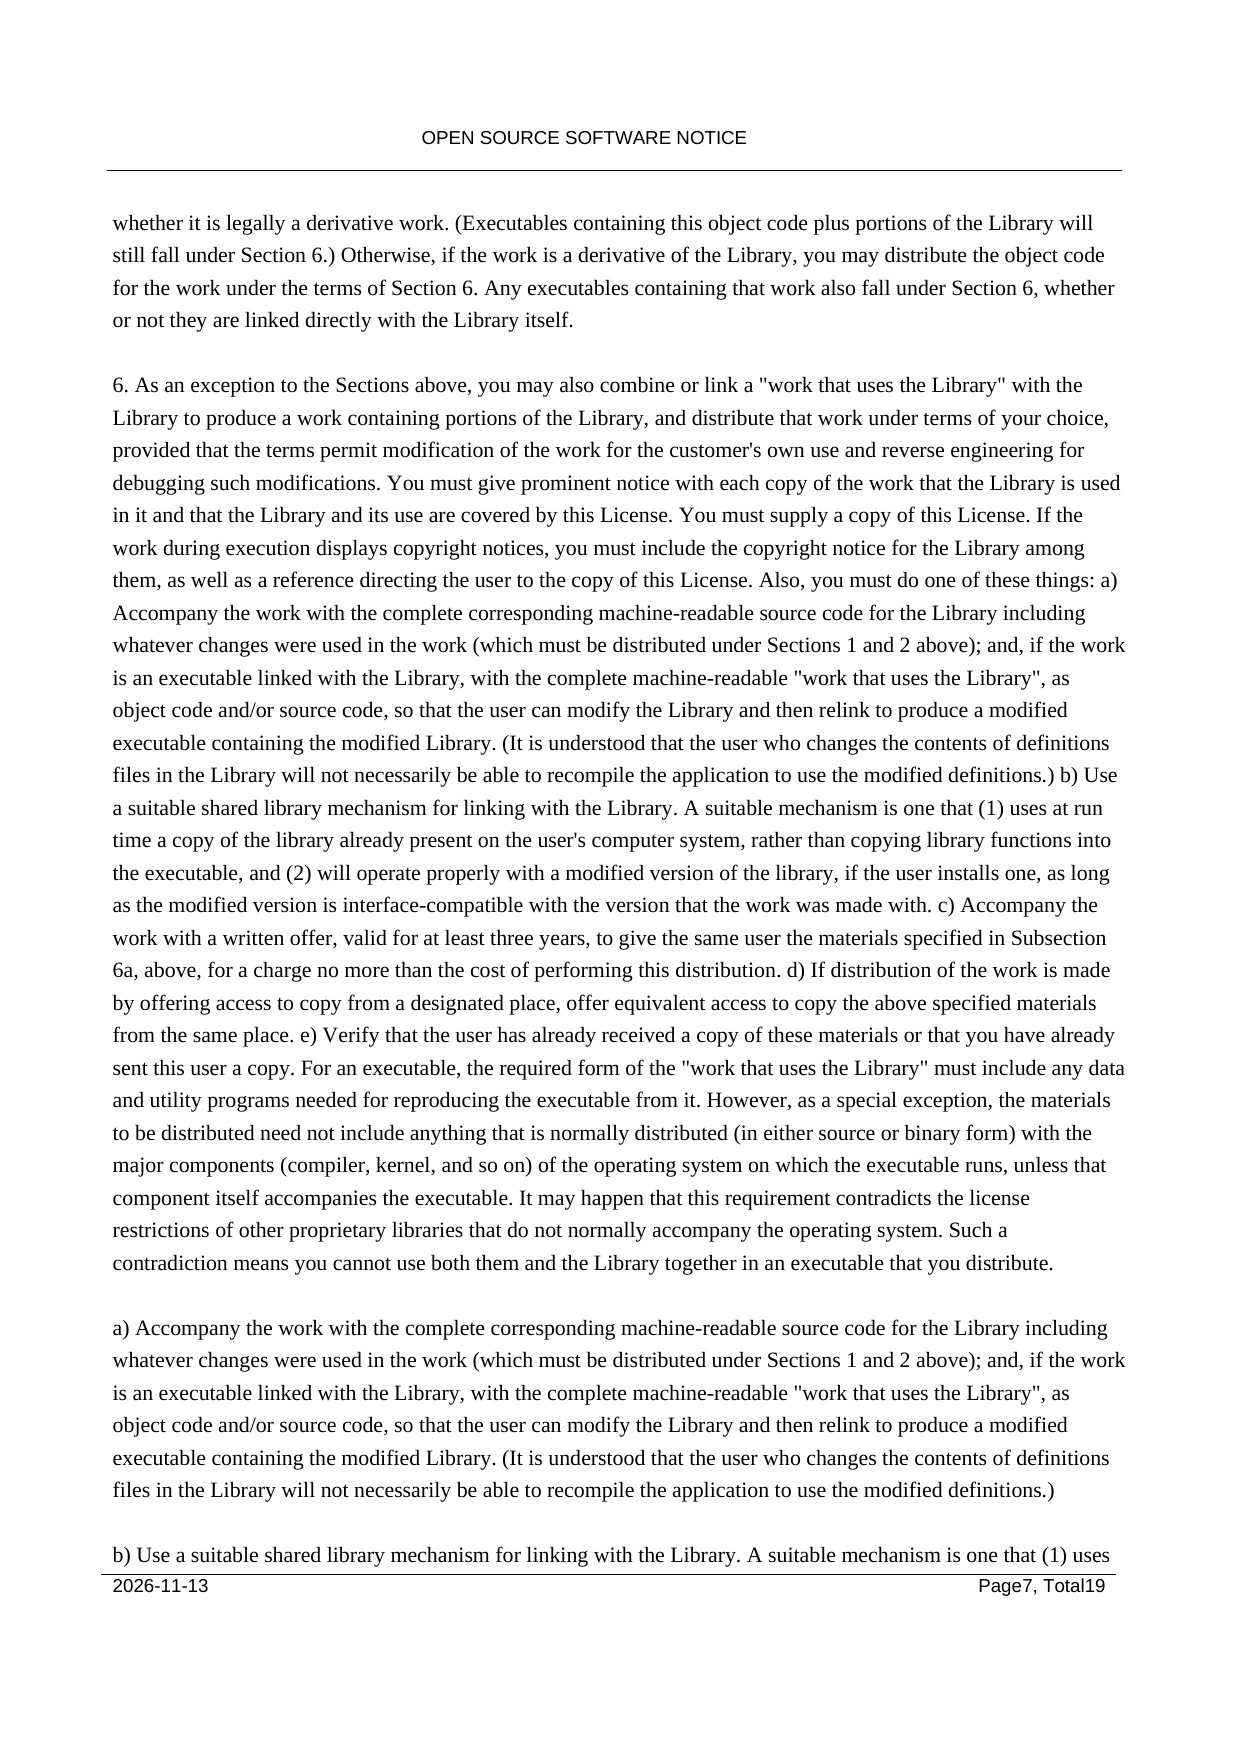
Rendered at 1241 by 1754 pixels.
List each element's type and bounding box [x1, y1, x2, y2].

text [112, 206, 1128, 1571]
